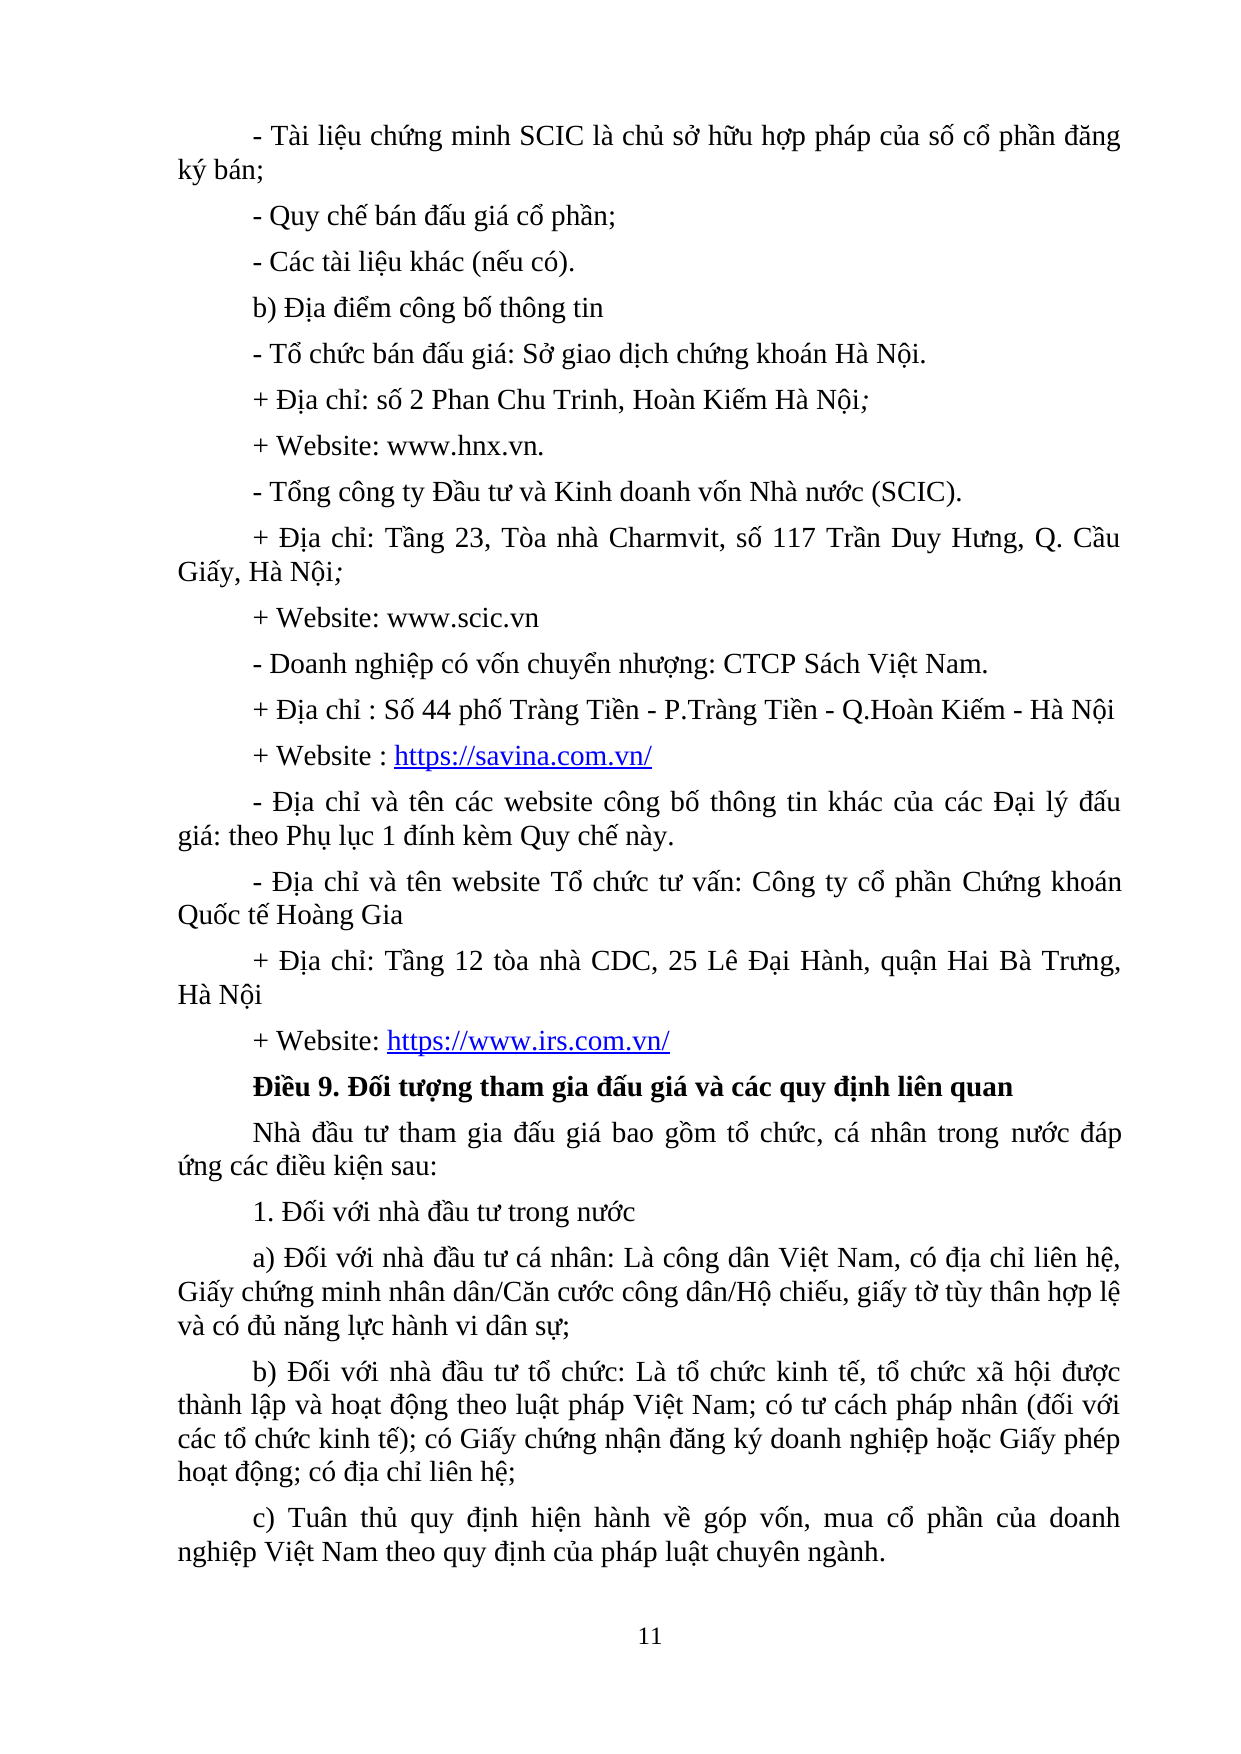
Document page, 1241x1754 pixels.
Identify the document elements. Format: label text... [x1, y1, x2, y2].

text + Địa chỉ: Tầng 23, Tòa nhà Charmvit, số 117 Trần Duy Hưng, Q. Cầu Giấy, Hà Nội; [177, 520, 1122, 587]
text - Địa chỉ và tên website Tổ chức tư vấn: Công ty cổ phần Chứng khoán Quốc tế Hoàng Gia [177, 864, 1122, 931]
text - Tổ chức bán đấu giá: Sở giao dịch chứng khoán Hà Nội. [177, 336, 1122, 370]
text + Website: https://www.irs.com.vn/ [177, 1023, 1122, 1056]
text + Website: www.scic.vn [177, 600, 1122, 633]
text b) Địa điểm công bố thông tin [177, 290, 1122, 324]
text - Tổng công ty Đầu tư và Kinh doanh vốn Nhà nước (SCIC). [177, 474, 1122, 508]
text - Địa chỉ và tên các website công bố thông tin khác của các Đại lý đấu giá: theo Phụ lục 1 đính kèm Quy chế này. [177, 784, 1122, 851]
text + Website : https://savina.com.vn/ [177, 738, 1122, 772]
text + Website: www.hnx.vn. [177, 428, 1122, 462]
text b) Đối với nhà đầu tư tổ chức: Là tổ chức kinh tế, tổ chức xã hội được thành lập và hoạt động theo luật pháp Việt Nam; có tư cách pháp nhân (đối với các tổ chức kinh tế); có Giấy chứng nhận đăng ký doanh nghiệp hoặc Giấy phép hoạt động; có địa chỉ liên hệ; [177, 1354, 1122, 1488]
text Điều 9. Đối tượng tham gia đấu giá và các quy định liên quan [177, 1069, 1122, 1102]
text + Địa chỉ: Tầng 12 tòa nhà CDC, 25 Lê Đại Hành, quận Hai Bà Trưng, Hà Nội [177, 943, 1122, 1010]
text - Doanh nghiệp có vốn chuyển nhượng: CTCP Sách Việt Nam. [177, 646, 1122, 679]
text Nhà đầu tư tham gia đấu giá bao gồm tổ chức, cá nhân trong nước đáp ứng các điều kiện sau: [177, 1115, 1122, 1182]
text + Địa chỉ : Số 44 phố Tràng Tiền - P.Tràng Tiền - Q.Hoàn Kiếm - Hà Nội [177, 692, 1122, 726]
text - Các tài liệu khác (nếu có). [177, 244, 1122, 278]
text a) Đối với nhà đầu tư cá nhân: Là công dân Việt Nam, có địa chỉ liên hệ, Giấy chứng minh nhân dân/Căn cước công dân/Hộ chiếu, giấy tờ tùy thân hợp lệ và có đủ năng lực hành vi dân sự; [177, 1241, 1122, 1341]
text 1. Đối với nhà đầu tư trong nước [177, 1194, 1122, 1228]
text - Quy chế bán đấu giá cổ phần; [177, 198, 1122, 232]
text + Địa chỉ: số 2 Phan Chu Trinh, Hoàn Kiếm Hà Nội; [177, 382, 1122, 416]
text - Tài liệu chứng minh SCIC là chủ sở hữu hợp pháp của số cổ phần đăng ký bán; [177, 118, 1122, 186]
text c) Tuân thủ quy định hiện hành về góp vốn, mua cổ phần của doanh nghiệp Việt Nam theo quy định của pháp luật chuyên ngành. [177, 1500, 1122, 1567]
